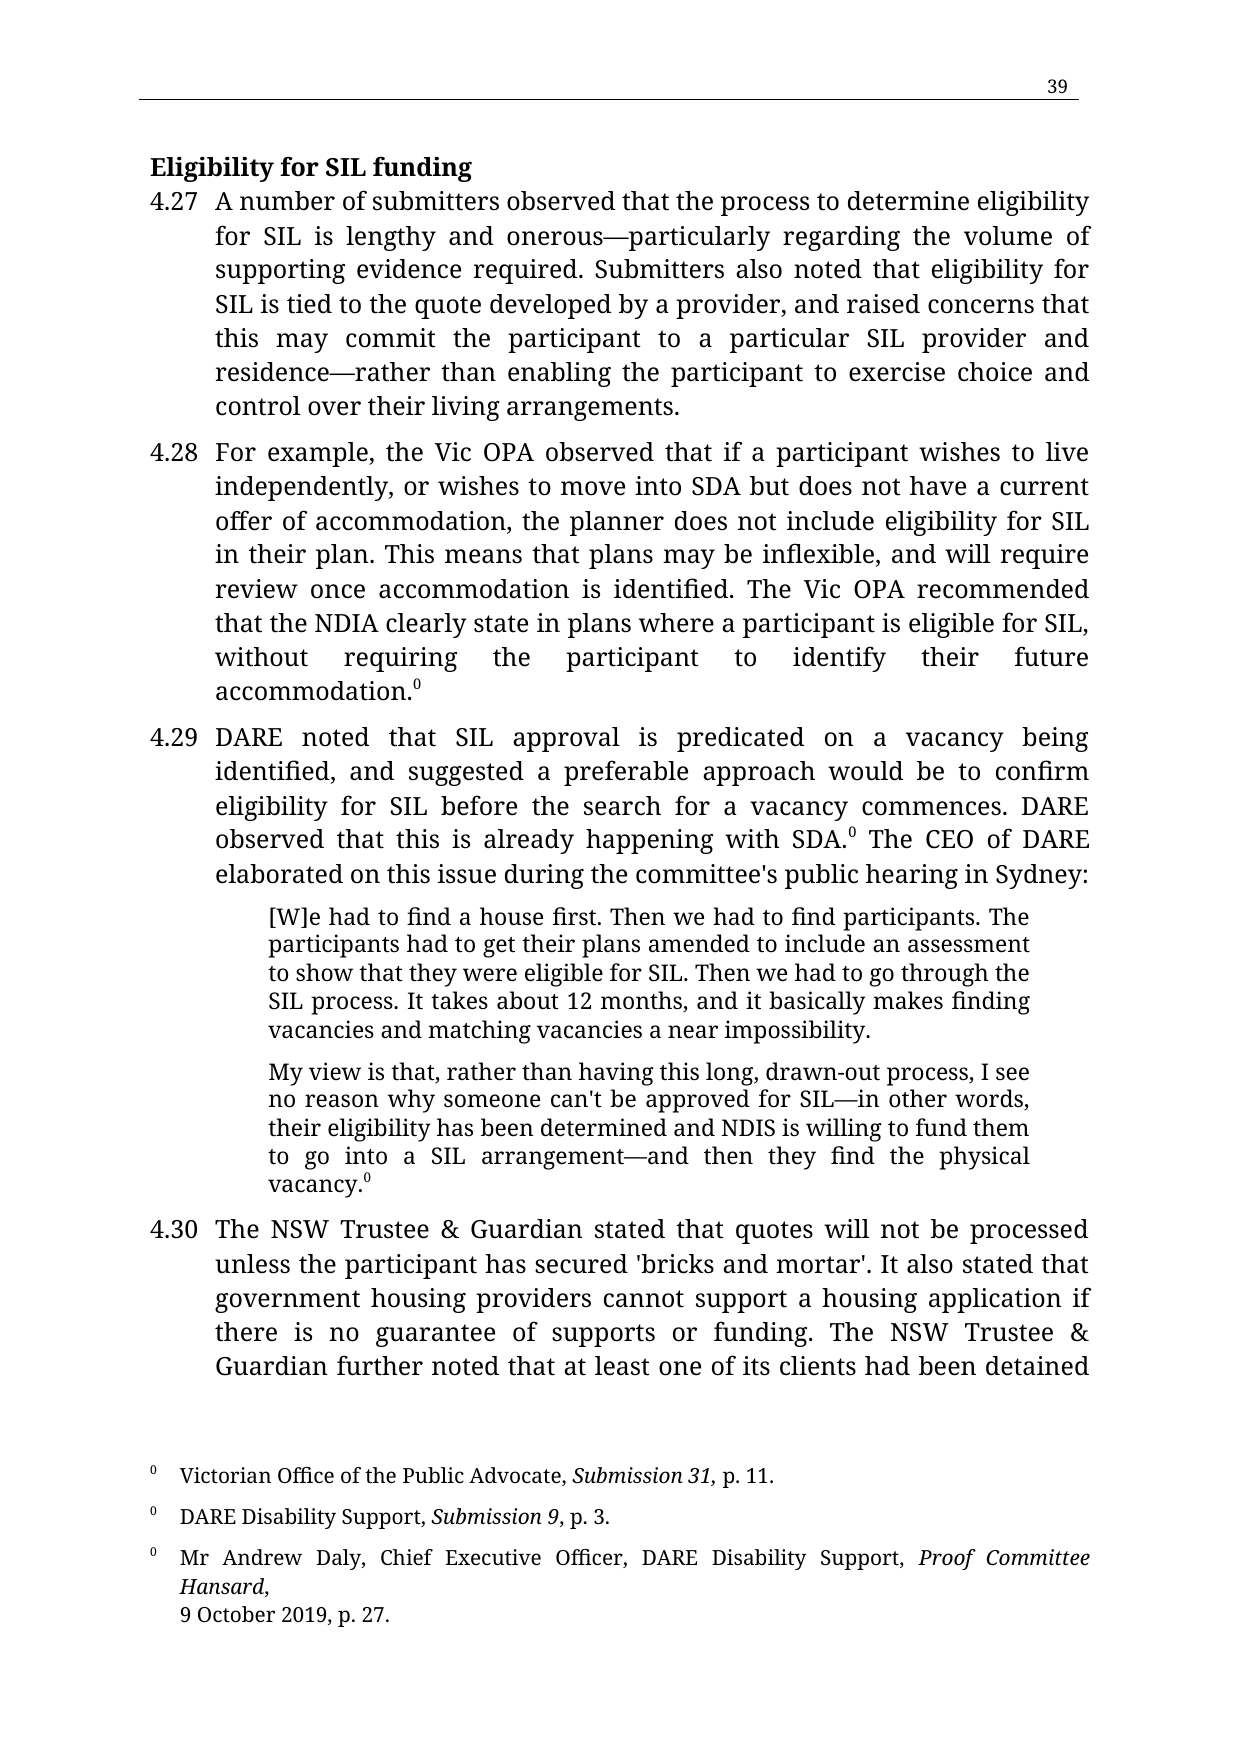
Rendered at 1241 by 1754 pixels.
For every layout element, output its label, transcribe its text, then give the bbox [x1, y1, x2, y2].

text My view is that, rather than having this long, drawn-out process, I see no reason why someone can't be approved for SIL—in other words, their eligibility has been determined and NDIS is willing to fund them to go into a SIL arrangement—and then they find the physical vacancy. [268, 1057, 1031, 1200]
text 4.28 For example, the Vic OPA observed that if a participant wishes to live independently, or wishes to move into SDA but does not have a current offer of accommodation, the planner does not include eligibility for SIL in their plan. This means that plans may be inflexible, and will require review once accommodation is identified. The Vic OPA recommended that the NDIA clearly state in plans where a participant is eligible for SIL, without requiring the participant to identify their future accommodation. [150, 435, 1090, 707]
text 4.29 DARE noted that SIL approval is predicated on a vacancy being identified, and suggested a preferable approach would be to confirm eligibility for SIL before the search for a vacancy commences. DARE observed that this is already happening with SDA. The CEO of DARE elaborated on this issue during the committee's public hearing in Sydney: [150, 720, 1090, 890]
text [W]e had to find a house first. Then we had to find participants. The participants had to get their plans amended to include an assessment to show that they were eligible for SIL. Then we had to go through the SIL process. It takes about 12 months, and it basically makes finding vacancies and matching vacancies a near impossibility. [268, 903, 1031, 1045]
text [150, 1212, 1090, 1382]
subtitle Eligibility for SIL funding [150, 150, 1090, 184]
text 4.27 A number of submitters observed that the process to determine eligibility for SIL is lengthy and onerous—particularly regarding the volume of supporting evidence required. Submitters also noted that eligibility for SIL is tied to the quote developed by a provider, and raised concerns that this may commit the participant to a particular SIL provider and residence—rather than enabling the participant to exercise choice and control over their living arrangements. [150, 184, 1090, 422]
